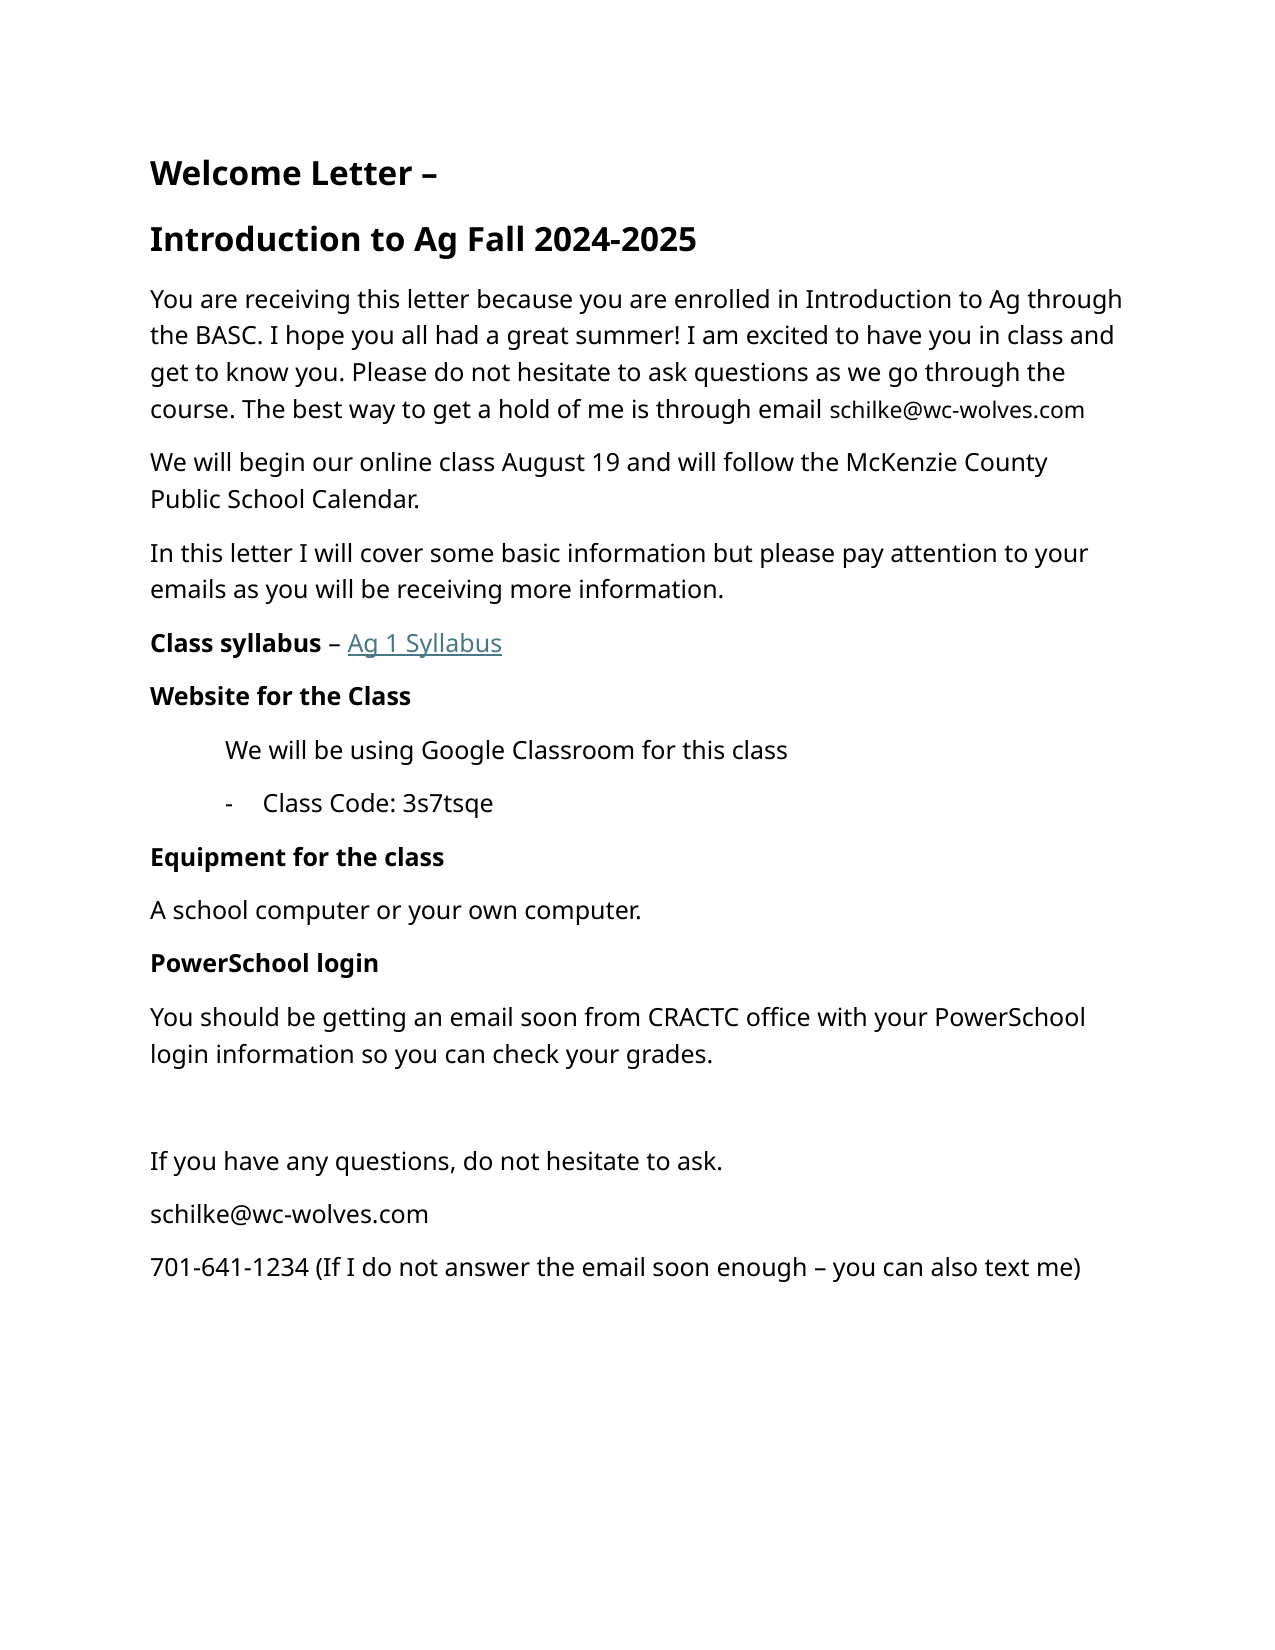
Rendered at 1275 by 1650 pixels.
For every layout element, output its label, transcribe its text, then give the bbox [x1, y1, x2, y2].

text schilke@wc-wolves.com [150, 1197, 1125, 1231]
text You should be getting an email soon from CRACTC office with your PowerSchool login information so you can check your grades. [150, 999, 1125, 1070]
text Class syllabus – Ag 1 Syllabus [150, 625, 1125, 659]
text Website for the Class [150, 679, 1125, 713]
text You are receiving this letter because you are enrolled in Introduction to Ag through the BASC. I hope you all had a great summer! I am excited to have you in class and get to know you. Please do not hesitate to ask questions as we go through the course. The best way to get a hold of me is through email schilke@wc-wolves.com [150, 281, 1125, 426]
list Class Code: 3s7tsqe [225, 786, 1125, 820]
text In this letter I will cover some basic information but please pay attention to your emails as you will be receiving more information. [150, 535, 1125, 606]
text If you have any questions, do not hesitate to ask. [150, 1143, 1125, 1177]
text Introduction to Ag Fall 2024-2025 [150, 216, 1125, 261]
text PowerSchool login [150, 946, 1125, 980]
text Welcome Letter – [150, 150, 1125, 195]
text Equipment for the class [150, 839, 1125, 873]
text A school computer or your own computer. [150, 893, 1125, 927]
text We will begin our online class August 19 and will follow the McKenzie County Public School Calendar. [150, 445, 1125, 516]
text 701-641-1234 (If I do not answer the email soon enough – you can also text me) [150, 1250, 1125, 1284]
text We will be using Google Classroom for this class [150, 732, 1125, 766]
